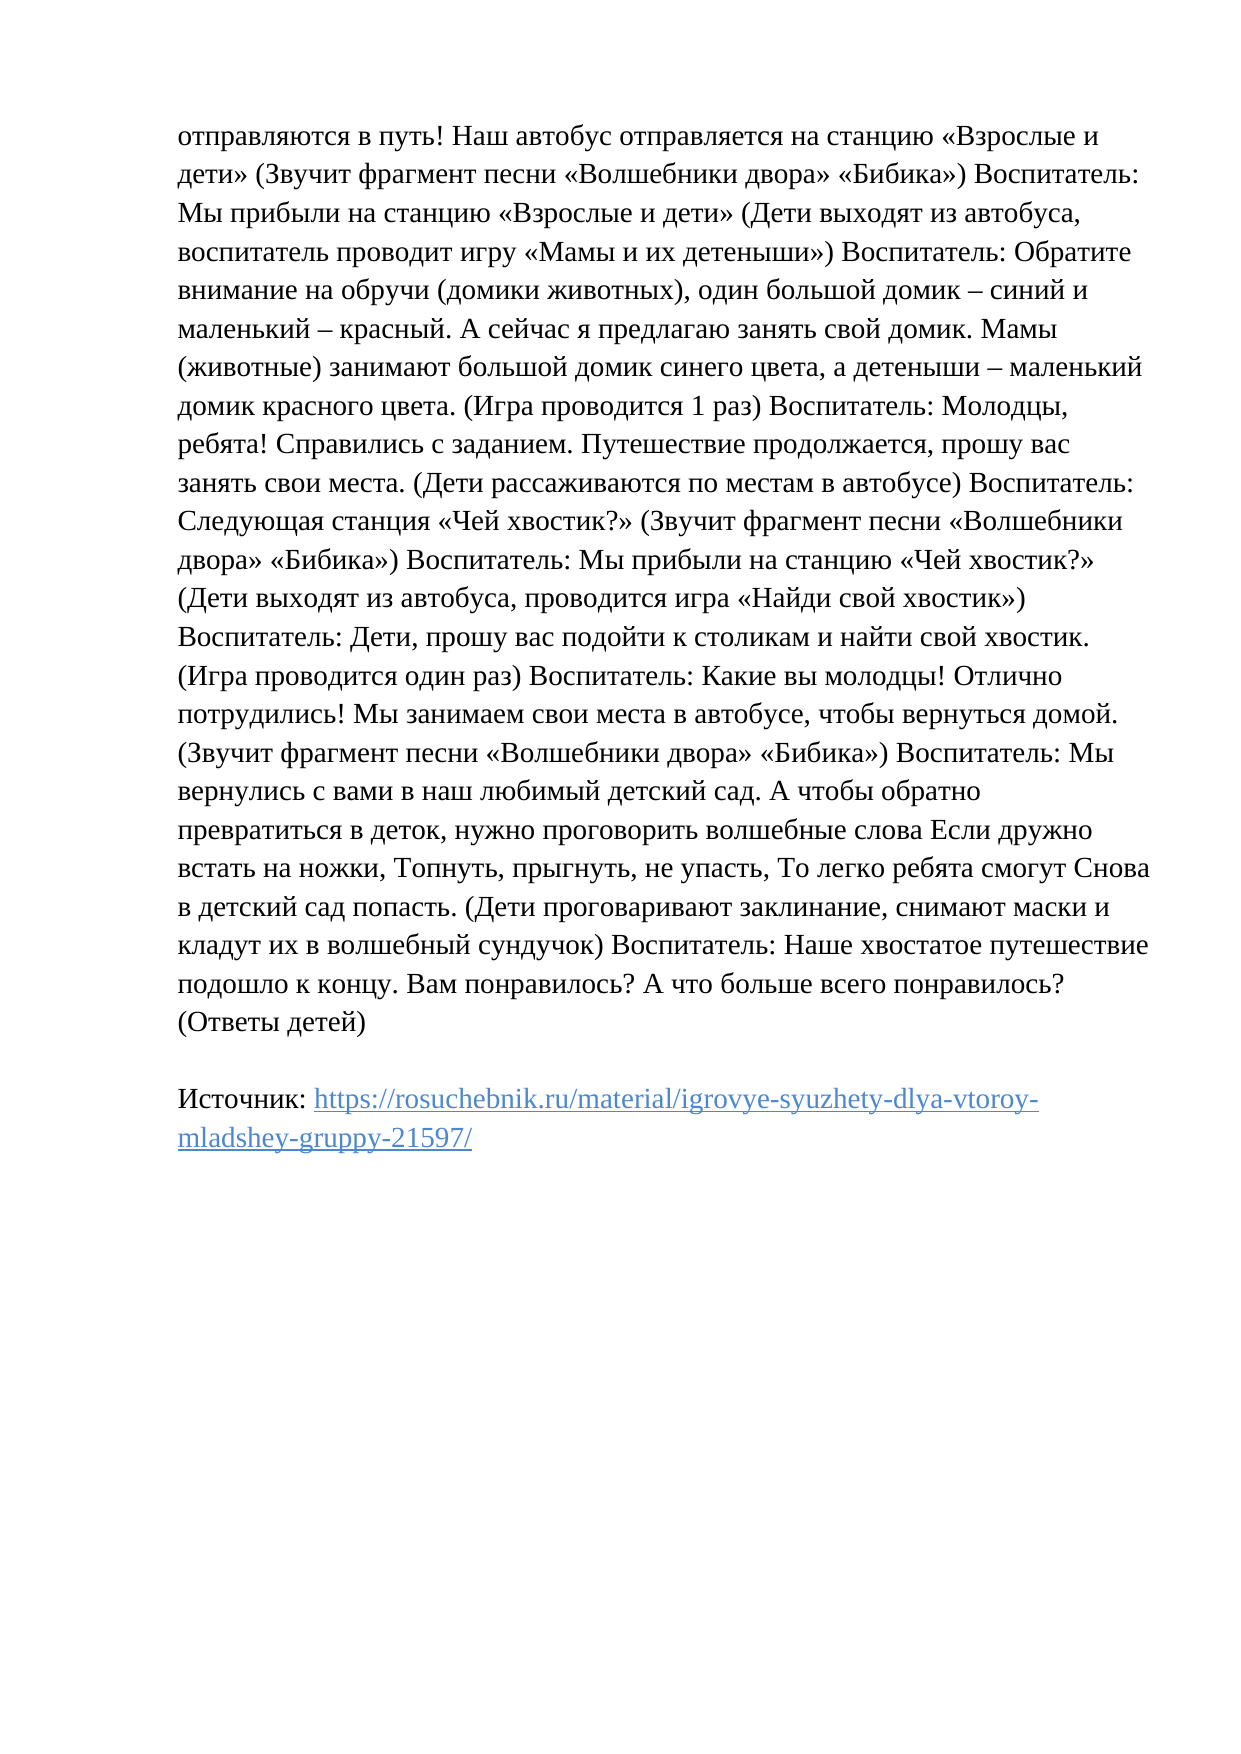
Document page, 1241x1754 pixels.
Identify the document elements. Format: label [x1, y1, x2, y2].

text [177, 118, 1152, 1154]
